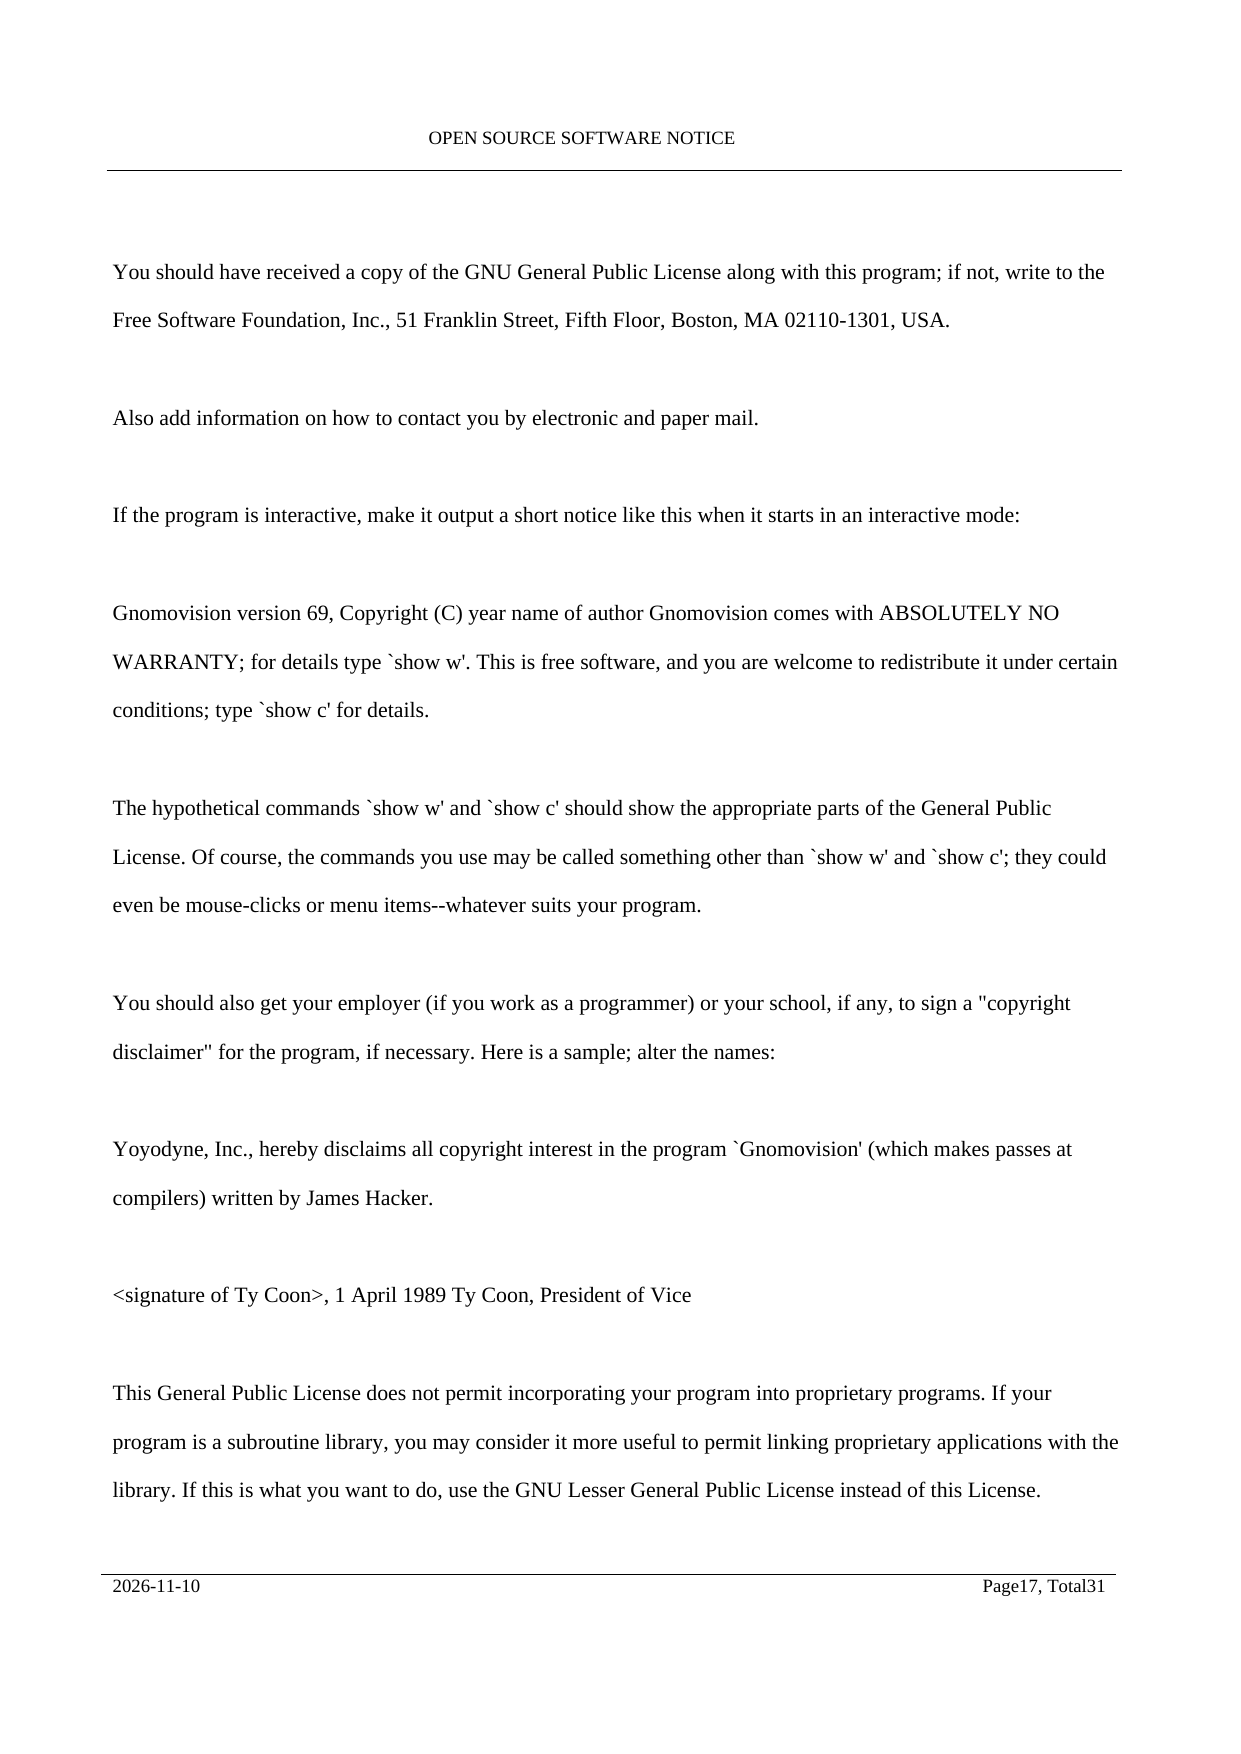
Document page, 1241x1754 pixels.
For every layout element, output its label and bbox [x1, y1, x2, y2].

text [112, 206, 1128, 1506]
